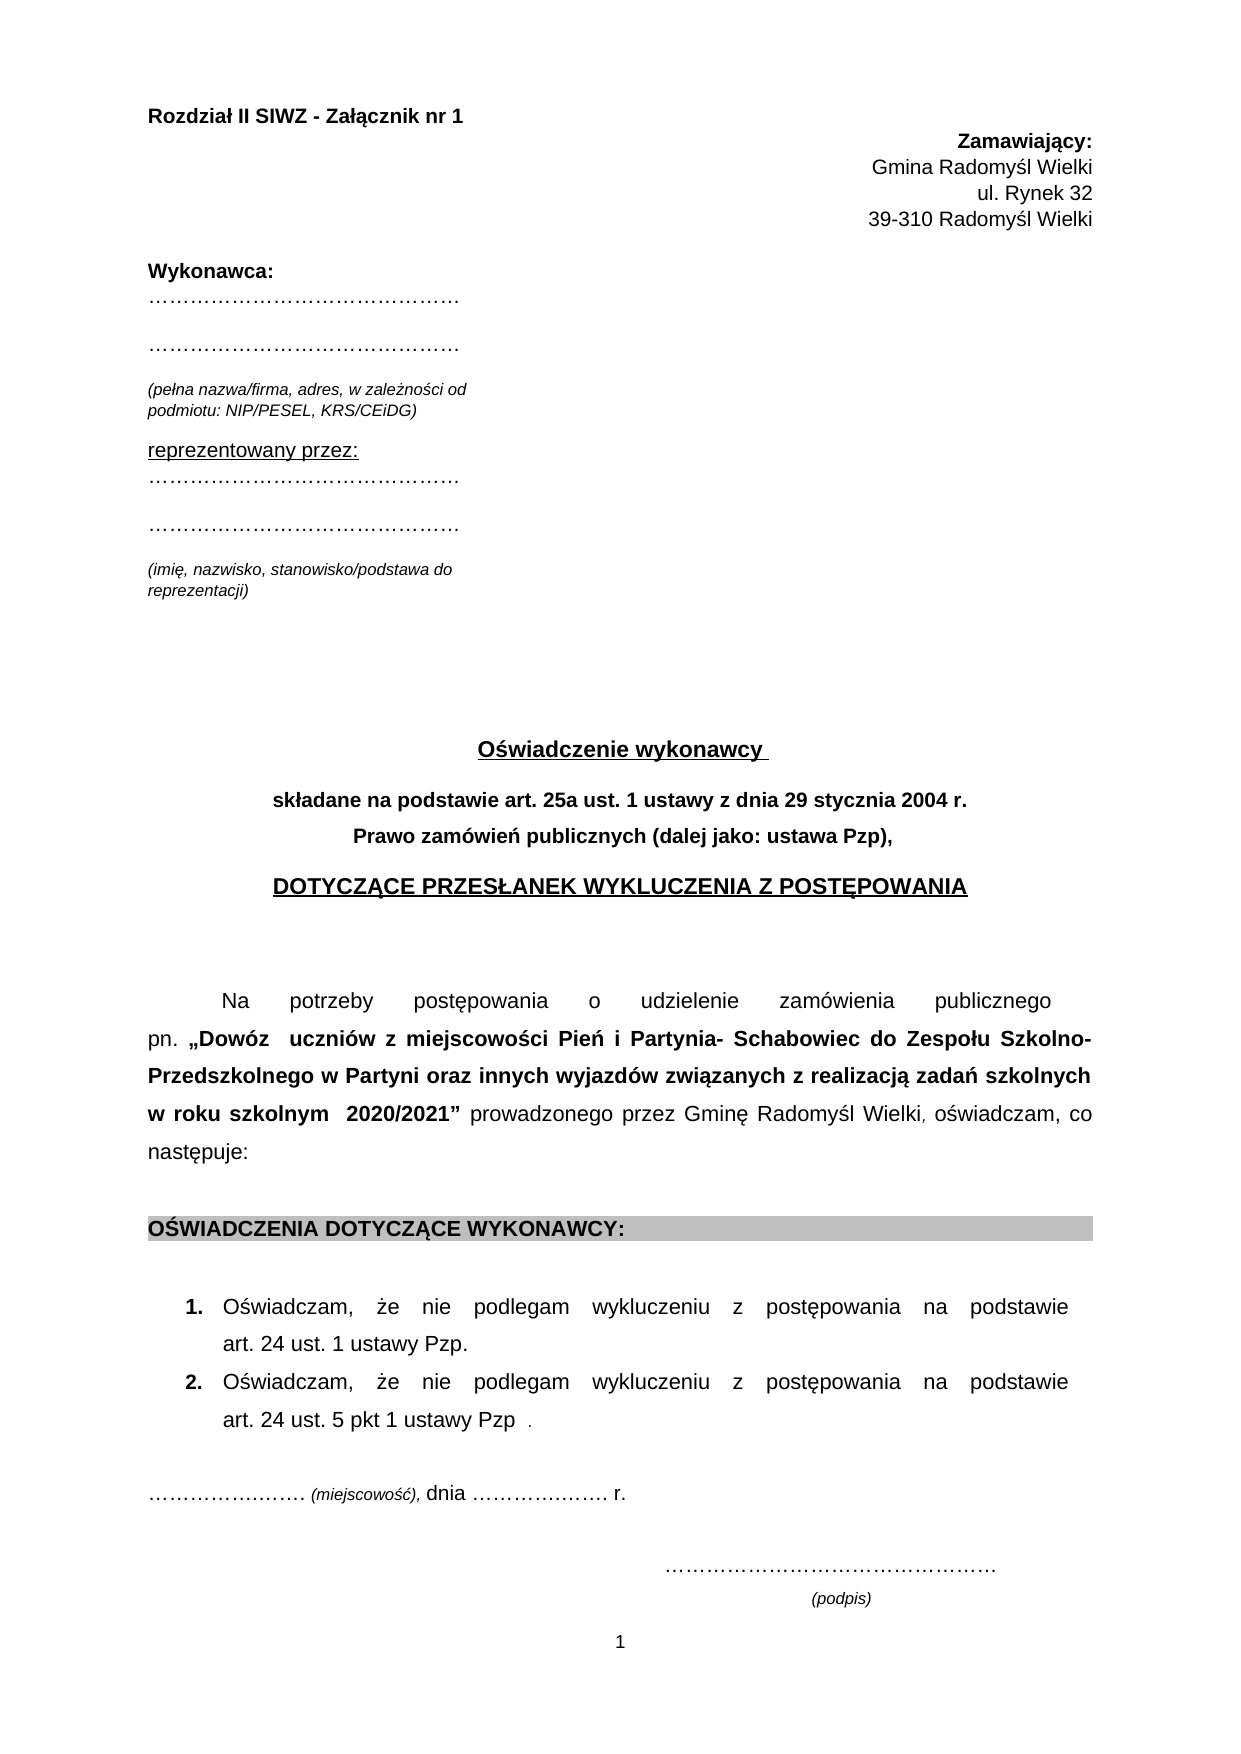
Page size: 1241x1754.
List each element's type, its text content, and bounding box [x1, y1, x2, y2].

text Oświadczenie wykonawcy [148, 736, 1093, 763]
text DOTYCZĄCE PRZESŁANEK WYKLUCZENIA Z POSTĘPOWANIA [148, 873, 1093, 899]
list Oświadczam, że nie podlegam wykluczeniu z postępowania na podstawie art. 24 ust. 5 pkt 1 ustawy Pzp . [185, 1369, 1093, 1432]
text Gmina Radomyśl Wielki [148, 155, 1093, 179]
text Wykonawca: [148, 258, 1093, 282]
text ……………………………………………………………………………… [148, 464, 472, 536]
text reprezentowany przez: [148, 438, 1093, 462]
text ul. Rynek 32 [148, 181, 1093, 205]
text …………….……. (miejscowość), dnia ………….……. r. [148, 1481, 1093, 1505]
text Rozdział II SIWZ - Załącznik nr 1 [148, 103, 1093, 127]
text OŚWIADCZENIA DOTYCZĄCE WYKONAWCY: [148, 1216, 1093, 1241]
text 39-310 Radomyśl Wielki [148, 207, 1093, 231]
text (imię, nazwisko, stanowisko/podstawa do reprezentacji) [148, 560, 472, 599]
text składane na podstawie art. 25a ust. 1 ustawy z dnia 29 stycznia 2004 r. [148, 788, 1093, 812]
list Oświadczam, że nie podlegam wykluczeniu z postępowania na podstawie art. 24 ust. 1 ustawy Pzp. [185, 1293, 1093, 1357]
text ………………………………………… [148, 1553, 1093, 1577]
text ……………………………………………………………………………… [148, 284, 472, 356]
text Na potrzeby postępowania o udzielenie zamówienia publicznego pn. „Dowóz uczniów z miejscowości Pień i Partynia- Schabowiec do Zespołu Szkolno- Przedszkolnego w Partyni oraz innych wyjazdów związanych z realizacją zadań szkolnych w roku szkolnym 2020/2021” prowadzonego przez Gminę Radomyśl Wielki, oświadczam, co następuje: [148, 988, 1093, 1164]
text (pełna nazwa/firma, adres, w zależności od podmiotu: NIP/PESEL, KRS/CEiDG) [148, 380, 472, 420]
text Zamawiający: [694, 129, 1093, 153]
text (podpis) [738, 1588, 1093, 1608]
text Prawo zamówień publicznych (dalej jako: ustawa Pzp), [148, 824, 1093, 848]
